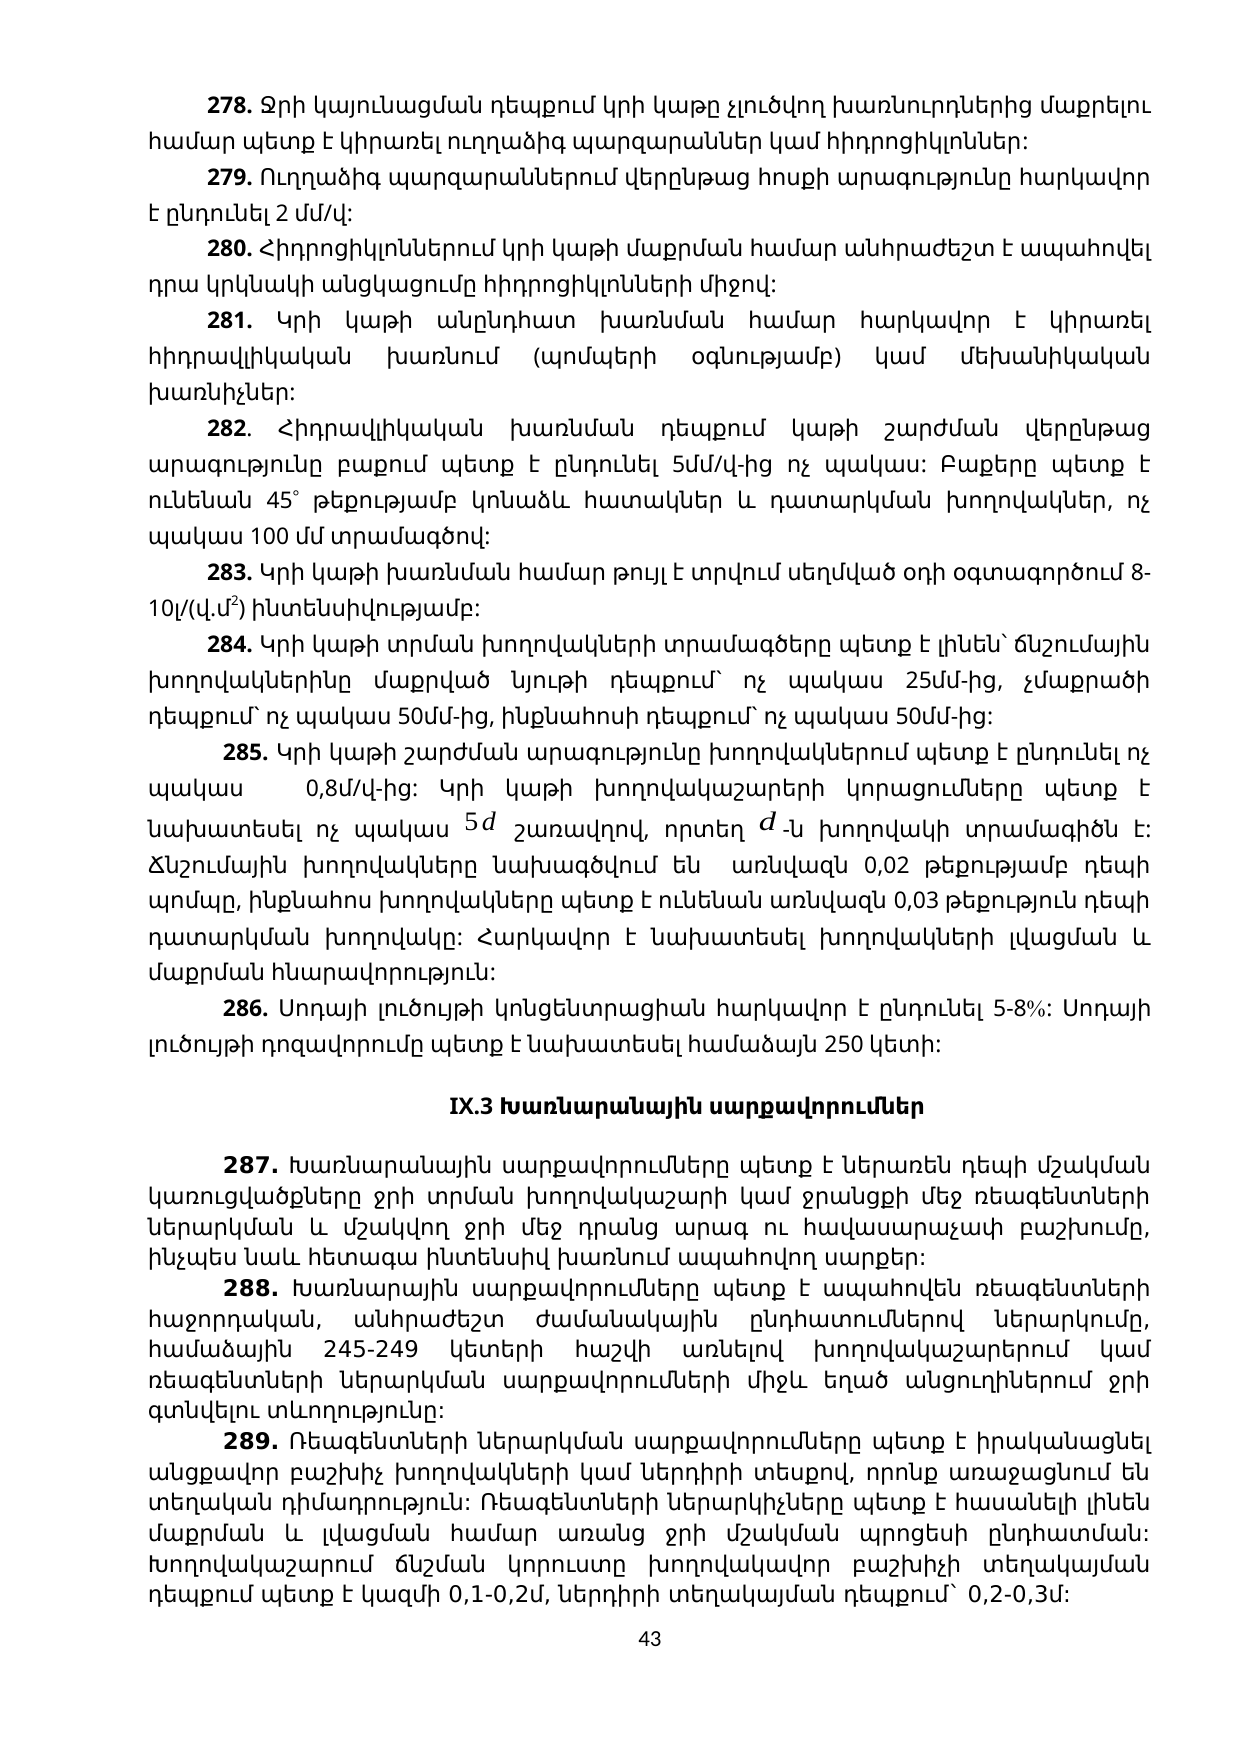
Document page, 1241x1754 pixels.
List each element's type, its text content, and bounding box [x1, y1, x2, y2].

text 288. Խառնարային սարքավորումները պետք է ապահովեն ռեագենտների հաջորդական, անհրաժեշտ ժամանակային ընդհատումներով ներարկումը, համաձային 245-249 կետերի հաշվի առնելով խողովակաշարերում կամ ռեագենտների ներարկման սարքավորումների միջև եղած անցուղիներում ջրի գտնվելու տևողությունը: [148, 1275, 1152, 1424]
text 282. Հիդրավլիկական խառնման դեպքում կաթի շարժման վերընթաց արագությունը բաքում պետք է ընդունել 5մմ/վ-ից ոչ պակաս: Բաքերը պետք է ունենան 45 թեքությամբ կոնաձև հատակներ և դատարկման խողովակներ, ոչ պակաս 100 մմ տրամագծով: [148, 412, 1152, 551]
text 283. Կրի կաթի խառնման համար թույլ է տրվում սեղմված օդի օգտագործում 8-10լ/(վ.մ2) ինտենսիվությամբ: [148, 556, 1152, 623]
text IX.3 Խառնարանային սարքավորումներ [148, 1090, 1152, 1121]
text 289. Ռեագենտների ներարկման սարքավորումները պետք է իրականացնել անցքավոր բաշխիչ խողովակների կամ ներդիրի տեսքով, որոնք առաջացնում են տեղական դիմադրություն: Ռեագենտների ներարկիչները պետք է հասանելի լինեն մաքրման և լվացման համար առանց ջրի մշակման պրոցեսի ընդհատման: Խողովակաշարում ճնշման կորուստը խողովակավոր բաշխիչի տեղակայման դեպքում պետք է կազմի 0,1-0,2մ, ներդիրի տեղակայման դեպքում` 0,2-0,3մ: [148, 1428, 1152, 1608]
text 285. Կրի կաթի շարժման արագությունը խողովակներում պետք է ընդունել ոչ պակաս 0,8մ/վ-ից: Կրի կաթի խողովակաշարերի կորացումները պետք է նախատեսել ոչ պակաս շառավղով, որտեղ -ն խողովակի տրամագիծն է: Ճնշումային խողովակները նախագծվում են առնվազն 0,02 թեքությամբ դեպի պոմպը, ինքնահոս խողովակները պետք է ունենան առնվազն 0,03 թեքություն դեպի դատարկման խողովակը: Հարկավոր է նախատեսել խողովակների լվացման և մաքրման հնարավորություն: [148, 736, 1152, 988]
text 286. Սոդայի լուծույթի կոնցենտրացիան հարկավոր է ընդունել 5-8: Սոդայի լուծույթի դոզավորումը պետք է նախատեսել համաձայն 250 կետի: [148, 992, 1152, 1059]
text 284. Կրի կաթի տրման խողովակների տրամագծերը պետք է լինեն՝ ճնշումային խողովակներինը մաքրված նյութի դեպքում` ոչ պակաս 25մմ-ից, չմաքրածի դեպքում` ոչ պակաս 50մմ-ից, ինքնահոսի դեպքում` ոչ պակաս 50մմ-ից: [148, 628, 1152, 731]
text 278. Ջրի կայունացման դեպքում կրի կաթը չլուծվող խառնուրդներից մաքրելու համար պետք է կիրառել ուղղաձիգ պարզարաններ կամ հիդրոցիկլոններ: [148, 89, 1152, 156]
text 280. Հիդրոցիկլոններում կրի կաթի մաքրման համար անհրաժեշտ է ապահովել դրա կրկնակի անցկացումը հիդրոցիկլոնների միջով: [148, 232, 1152, 299]
text 281. Կրի կաթի անընդհատ խառնման համար հարկավոր է կիրառել հիդրավլիկական խառնում (պոմպերի օգնությամբ) կամ մեխանիկական խառնիչներ: [148, 304, 1152, 407]
text 279. Ուղղաձիգ պարզարաններում վերընթաց հոսքի արագությունը հարկավոր է ընդունել 2 մմ/վ: [148, 161, 1152, 228]
text 287. Խառնարանային սարքավորումները պետք է ներառեն դեպի մշակման կառուցվածքները ջրի տրման խողովակաշարի կամ ջրանցքի մեջ ռեագենտների ներարկման և մշակվող ջրի մեջ դրանց արագ ու հավասարաչափ բաշխումը, ինչպես նաև հետագա ինտենսիվ խառնում ապահովող սարքեր: [148, 1153, 1152, 1271]
